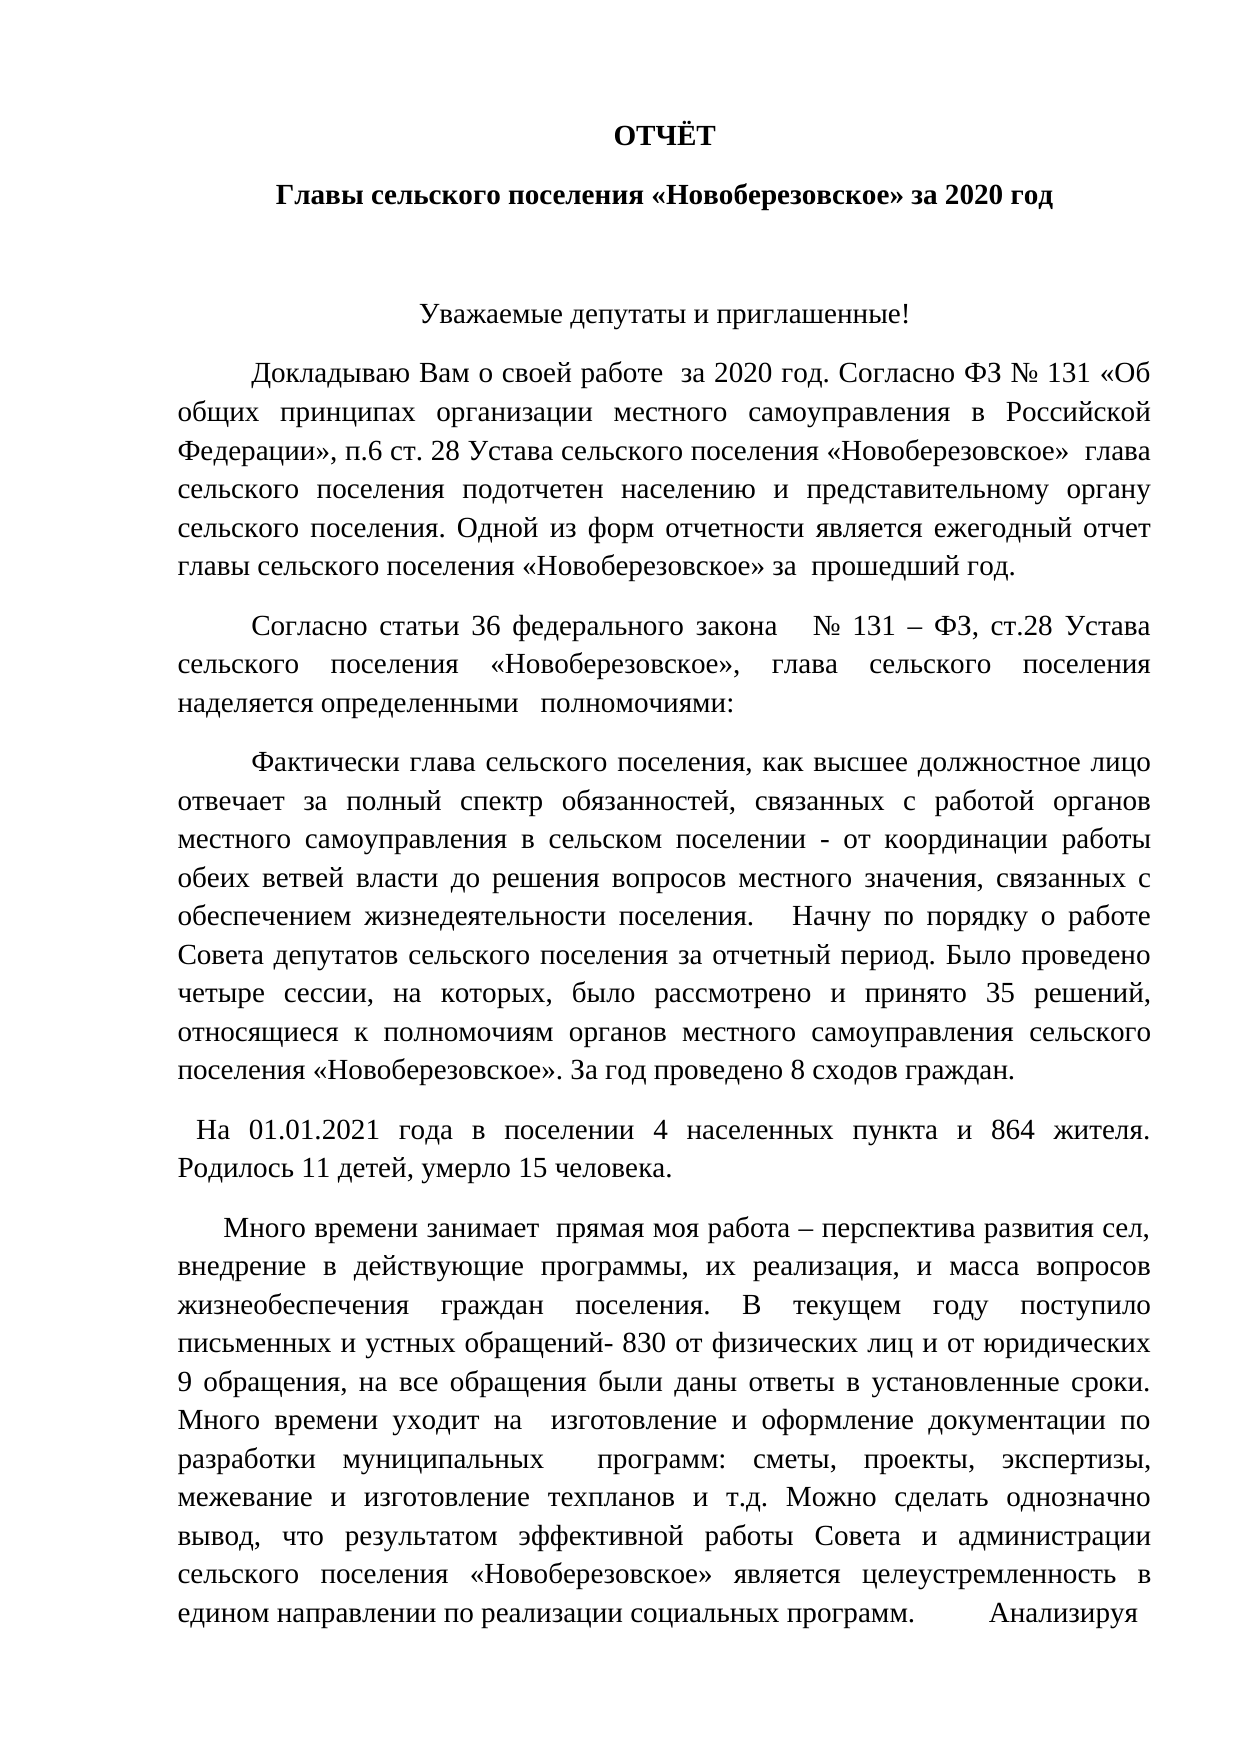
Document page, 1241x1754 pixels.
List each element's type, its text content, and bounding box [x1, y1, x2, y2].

text ОТЧЁТ [177, 118, 1152, 152]
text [177, 1210, 1152, 1629]
text Докладываю Вам о своей работе за 2020 год. Согласно ФЗ № 131 «Об общих принципах организации местного самоуправления в Российской Федерации», п.6 ст. 28 Устава сельского поселения «Новоберезовское» глава сельского поселения подотчетен населению и представительному органу сельского поселения. Одной из форм отчетности является ежегодный отчет главы сельского поселения «Новоберезовское» за прошедший год. [177, 356, 1152, 582]
text На 01.01.2021 года в поселении 4 населенных пункта и 864 жителя. Родилось 11 детей, умерло 15 человека. [177, 1112, 1152, 1184]
text Согласно статьи 36 федерального закона № 131 – ФЗ, ст.28 Устава сельского поселения «Новоберезовское», глава сельского поселения наделяется определенными полномочиями: [177, 608, 1152, 718]
text Фактически глава сельского поселения, как высшее должностное лицо отвечает за полный спектр обязанностей, связанных с работой органов местного самоуправления в сельском поселении - от координации работы обеих ветвей власти до решения вопросов местного значения, связанных с обеспечением жизнедеятельности поселения. Начну по порядку о работе Совета депутатов сельского поселения за отчетный период. Было проведено четыре сессии, на которых, было рассмотрено и принято 35 решений, относящиеся к полномочиям органов местного самоуправления сельского поселения «Новоберезовское». За год проведено 8 сходов граждан. [177, 744, 1152, 1086]
text Главы сельского поселения «Новоберезовское» за 2020 год [177, 177, 1152, 211]
text Уважаемые депутаты и приглашенные! [177, 296, 1152, 330]
